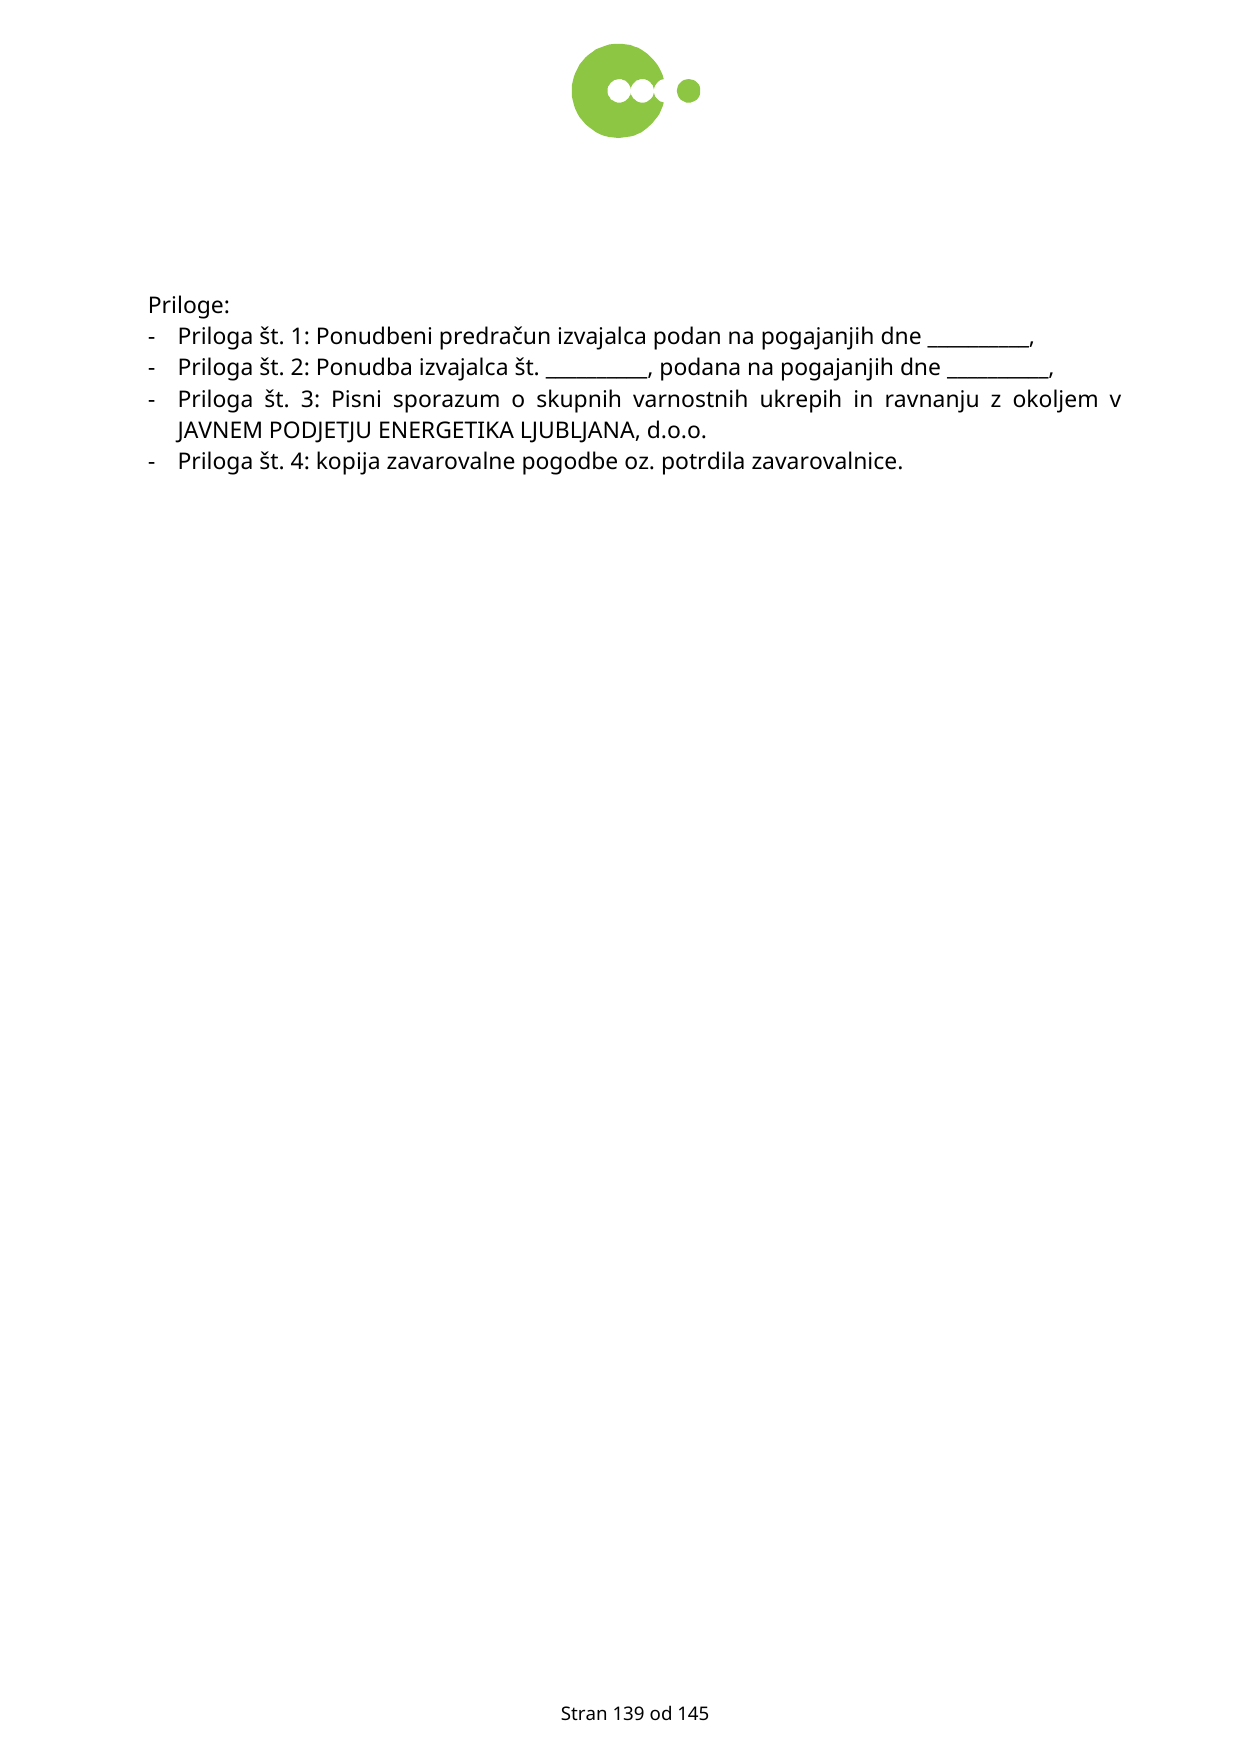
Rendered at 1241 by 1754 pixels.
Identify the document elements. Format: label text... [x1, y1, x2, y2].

text Priloge: [148, 289, 1122, 320]
list Priloga št. 4: kopija zavarovalne pogodbe oz. potrdila zavarovalnice. [148, 445, 1122, 476]
list Priloga št. 1: Ponudbeni predračun izvajalca podan na pogajanjih dne __________, [148, 320, 1122, 351]
list Priloga št. 2: Ponudba izvajalca št. __________, podana na pogajanjih dne __________, [148, 351, 1122, 382]
list Priloga št. 3: Pisni sporazum o skupnih varnostnih ukrepih in ravnanju z okoljem v JAVNEM PODJETJU ENERGETIKA LJUBLJANA, d.o.o. [148, 382, 1122, 445]
